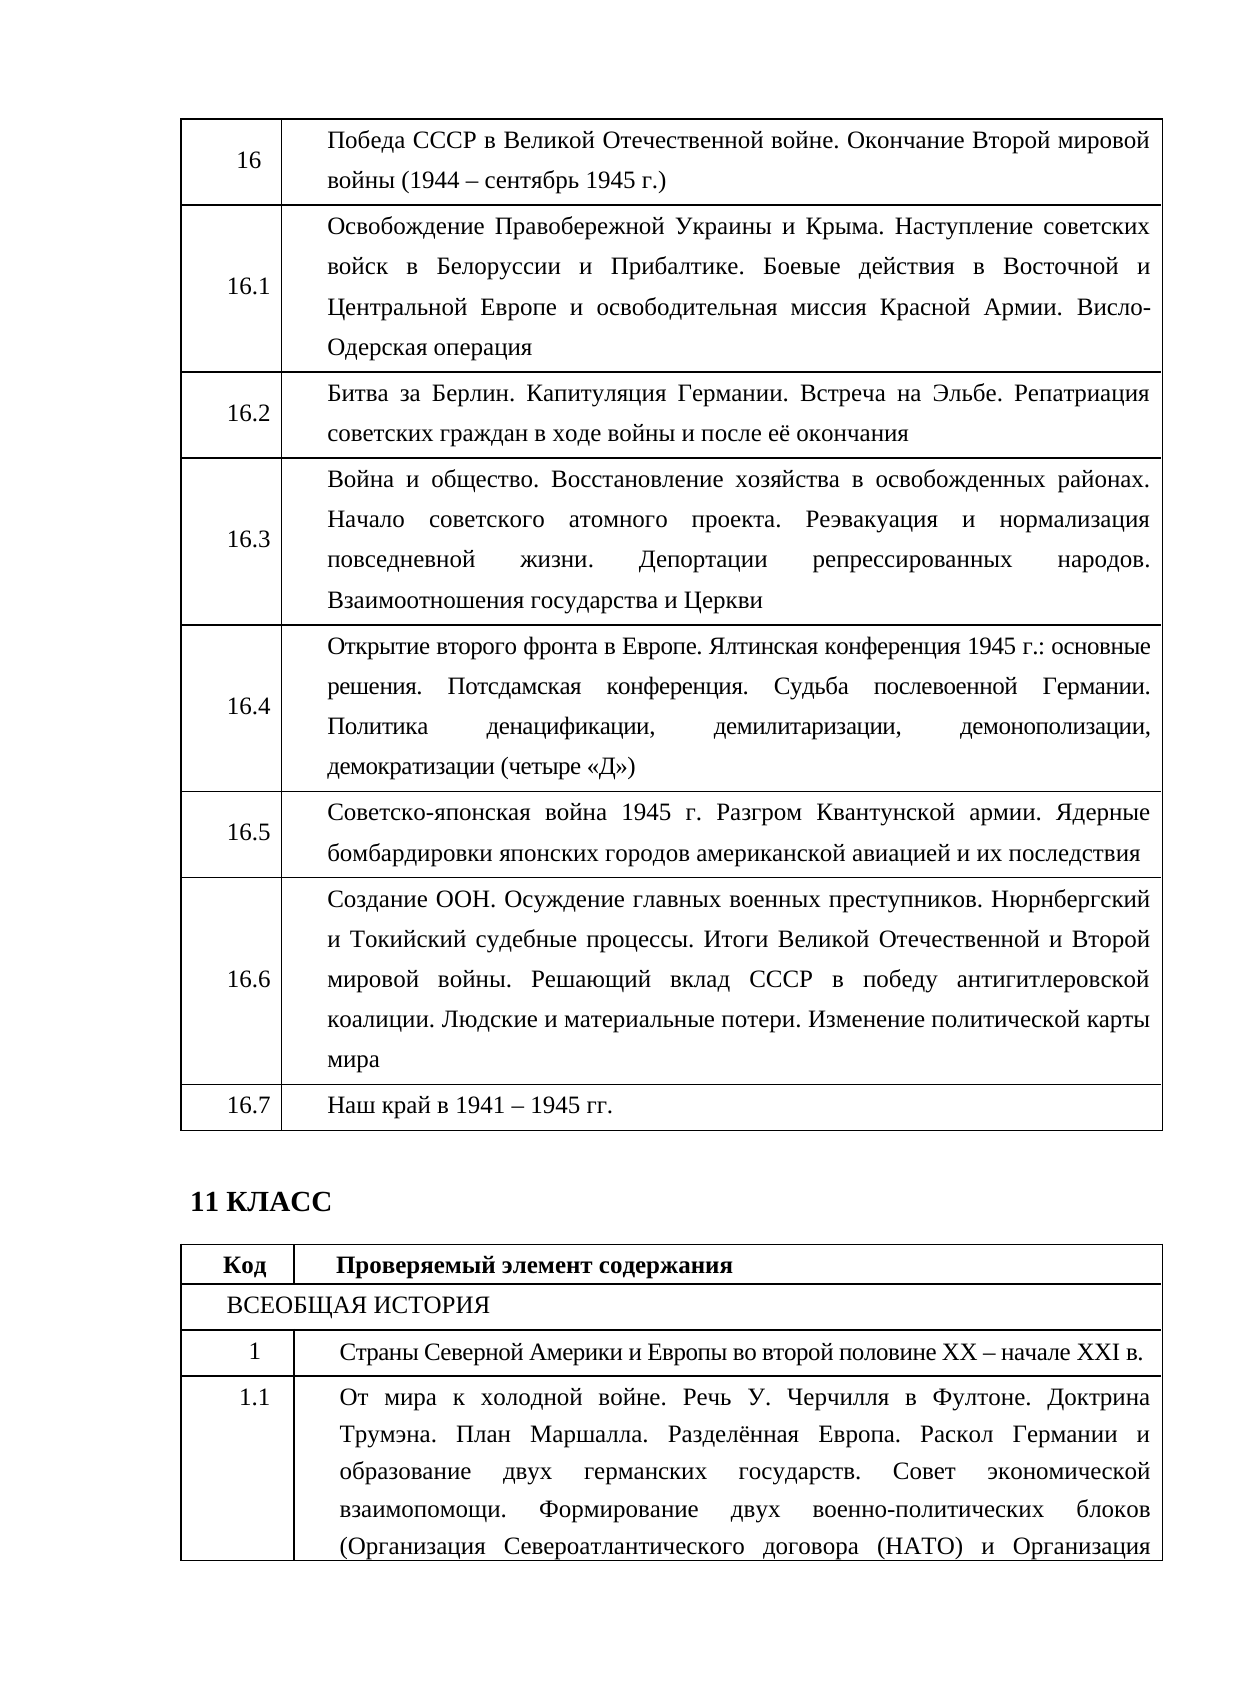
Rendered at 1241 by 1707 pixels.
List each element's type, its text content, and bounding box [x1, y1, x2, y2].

table_cell 16.2 [182, 373, 281, 457]
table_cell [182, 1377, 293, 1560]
table_cell Победа СССР в Великой Отечественной войне. Окончание Второй мировой войны (1944 – сентябрь 1945 г.) [282, 120, 1162, 204]
table_cell 16.1 [182, 206, 281, 371]
table_cell Битва за Берлин. Капитуляция Германии. Встреча на Эльбе. Репатриация советских граждан в ходе войны и после её окончания [282, 371, 1162, 457]
table_cell 16.4 [182, 626, 281, 791]
table_cell Война и общество. Восстановление хозяйства в освобожденных районах. Начало советского атомного проекта. Реэвакуация и нормализация повседневной жизни. Депортации репрессированных народов. Взаимоотношения государства и Церкви [282, 457, 1162, 624]
table_cell 16.5 [182, 792, 281, 877]
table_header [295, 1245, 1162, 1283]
text 11 КЛАСС [190, 1184, 1152, 1218]
table_cell Открытие второго фронта в Европе. Ялтинская конференция 1945 г.: основные решения. Потсдамская конференция. Судьба послевоенной Германии. Политика денацификации, демилитаризации, демонополизации, демократизации (четыре «Д») [282, 624, 1162, 791]
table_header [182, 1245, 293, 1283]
table_cell 16.6 [182, 878, 281, 1084]
table_cell Создание ООН. Осуждение главных военных преступников. Нюрнбергский и Токийский судебные процессы. Итоги Великой Отечественной и Второй мировой войны. Решающий вклад СССР в победу антигитлеровской коалиции. Людские и материальные потери. Изменение политической карты мира [282, 877, 1162, 1084]
table_cell Наш край в 1941 – 1945 гг. [282, 1084, 1162, 1130]
table_cell Советско-японская война 1945 г. Разгром Квантунской армии. Ядерные бомбардировки японских городов американской авиацией и их последствия [282, 791, 1162, 877]
table_cell 16.3 [182, 459, 281, 624]
table_cell Освобождение Правобережной Украины и Крыма. Наступление советских войск в Белоруссии и Прибалтике. Боевые действия в Восточной и Центральной Европе и освободительная миссия Красной Армии. Висло-Одерская операция [282, 204, 1162, 371]
table_cell 16 [182, 120, 281, 204]
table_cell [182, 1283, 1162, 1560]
table_cell 16.7 [182, 1085, 281, 1130]
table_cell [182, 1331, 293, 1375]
